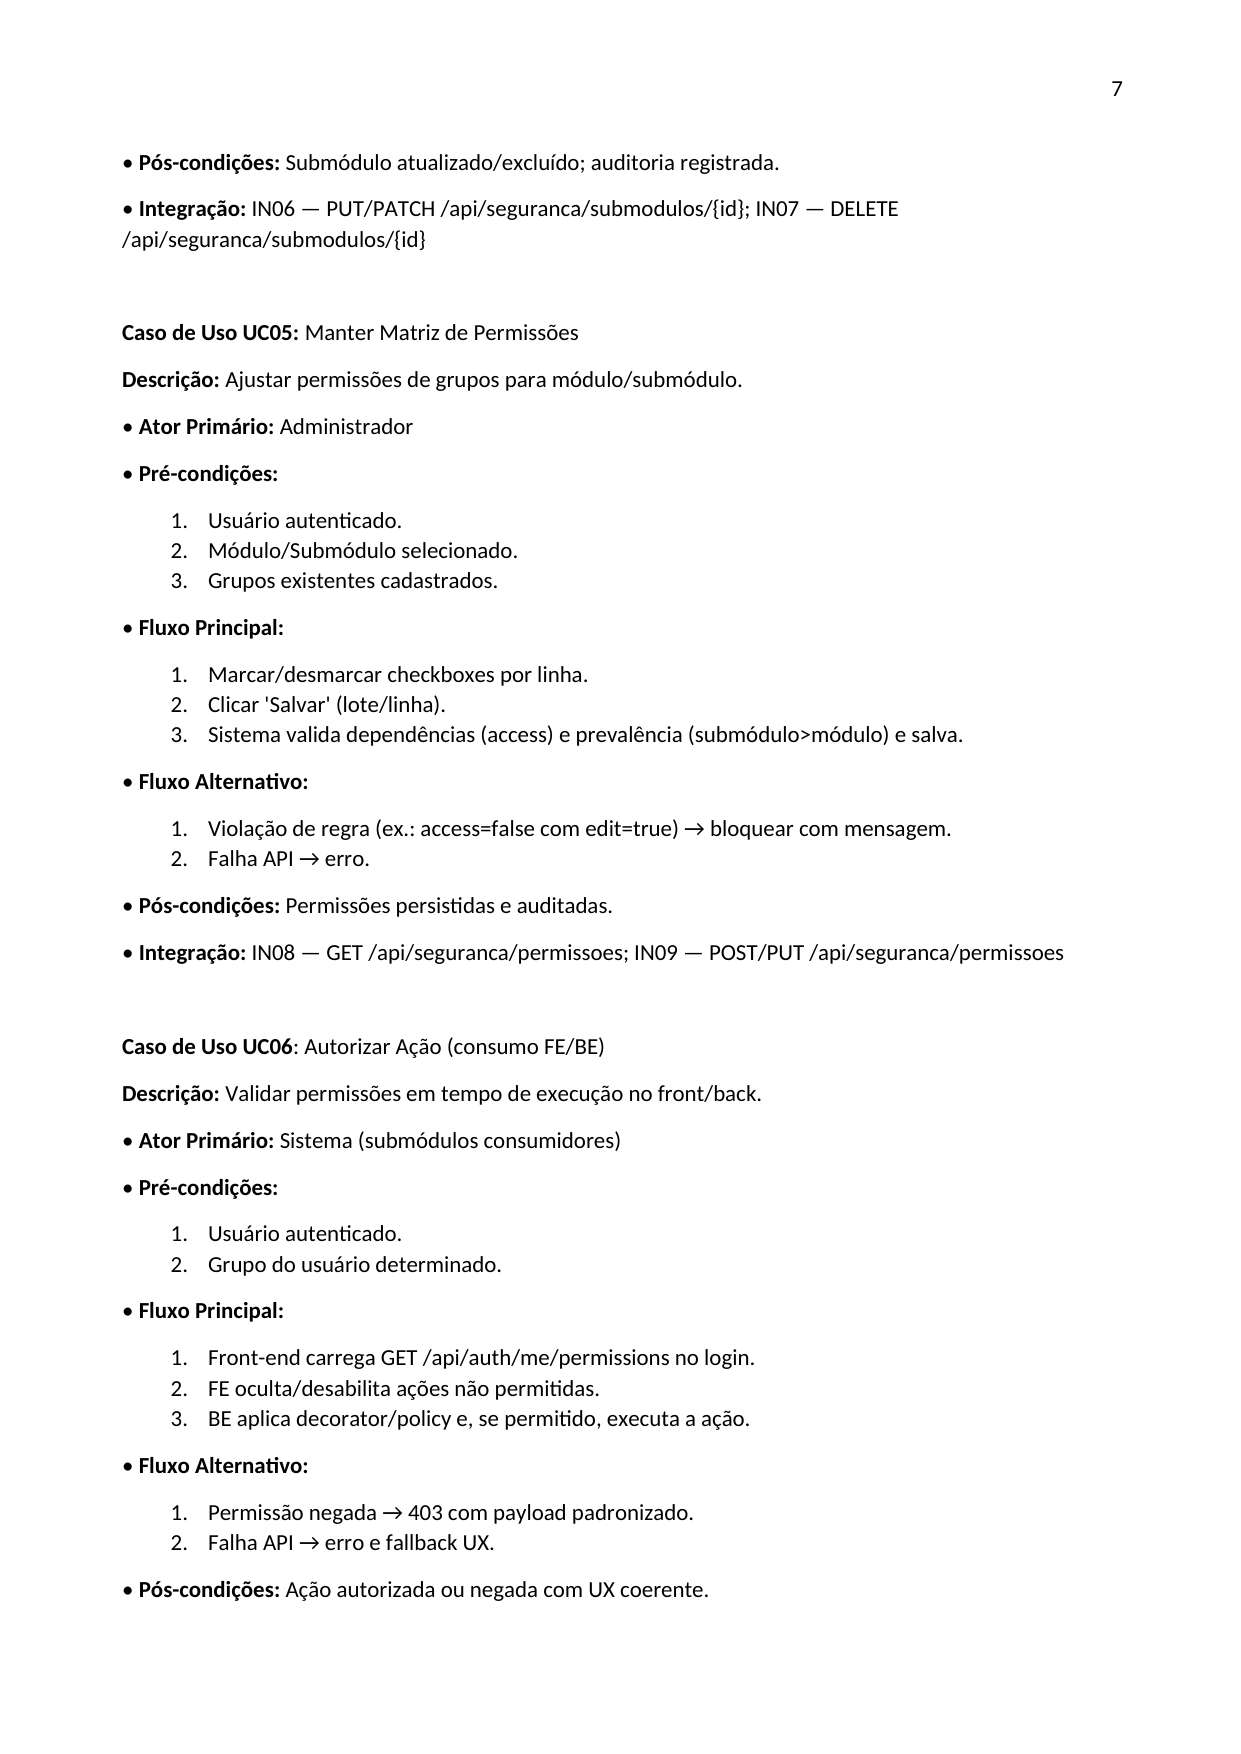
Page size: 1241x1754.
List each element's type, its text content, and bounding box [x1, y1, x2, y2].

list Permissão negada → 403 com payload padronizado. [170, 1498, 1122, 1526]
list Sistema valida dependências (access) e prevalência (submódulo>módulo) e salva. [170, 721, 1122, 748]
text • Pós-condições: Permissões persistidas e auditadas. [122, 891, 1122, 919]
list Falha API → erro. [170, 844, 1122, 872]
text • Pós-condições: Submódulo atualizado/excluído; auditoria registrada. [122, 148, 1122, 176]
text • Fluxo Alternativo: [122, 767, 1122, 795]
text Descrição: Ajustar permissões de grupos para módulo/submódulo. [122, 365, 1122, 393]
list Marcar/desmarcar checkboxes por linha. [170, 660, 1122, 688]
list Violação de regra (ex.: access=false com edit=true) → bloquear com mensagem. [170, 814, 1122, 842]
text • Pré-condições: [122, 459, 1122, 487]
list Front-end carrega GET /api/auth/me/permissions no login. [170, 1343, 1122, 1371]
text • Integração: IN06 — PUT/PATCH /api/seguranca/submodulos/{id}; IN07 — DELETE /api/seguranca/submodulos/{id} [122, 194, 1122, 253]
subtitle Caso de Uso UC06: Autorizar Ação (consumo FE/BE) [122, 1032, 1122, 1060]
text • Integração: IN08 — GET /api/seguranca/permissoes; IN09 — POST/PUT /api/seguranca/permissoes [122, 938, 1122, 966]
text • Pós-condições: Ação autorizada ou negada com UX coerente. [122, 1575, 1122, 1603]
list Falha API → erro e fallback UX. [170, 1528, 1122, 1556]
list BE aplica decorator/policy e, se permitido, executa a ação. [170, 1404, 1122, 1432]
list Usuário autenticado. [170, 506, 1122, 534]
list FE oculta/desabilita ações não permitidas. [170, 1374, 1122, 1402]
text • Pré-condições: [122, 1173, 1122, 1201]
text • Fluxo Principal: [122, 1297, 1122, 1324]
list Grupos existentes cadastrados. [170, 566, 1122, 594]
text Descrição: Validar permissões em tempo de execução no front/back. [122, 1079, 1122, 1107]
list Usuário autenticado. [170, 1219, 1122, 1247]
list Clicar 'Salvar' (lote/linha). [170, 690, 1122, 718]
text • Fluxo Principal: [122, 613, 1122, 641]
list Módulo/Submódulo selecionado. [170, 536, 1122, 564]
list Grupo do usuário determinado. [170, 1250, 1122, 1278]
text • Ator Primário: Sistema (submódulos consumidores) [122, 1126, 1122, 1154]
subtitle Caso de Uso UC05: Manter Matriz de Permissões [122, 318, 1122, 346]
text • Ator Primário: Administrador [122, 412, 1122, 440]
text • Fluxo Alternativo: [122, 1451, 1122, 1479]
